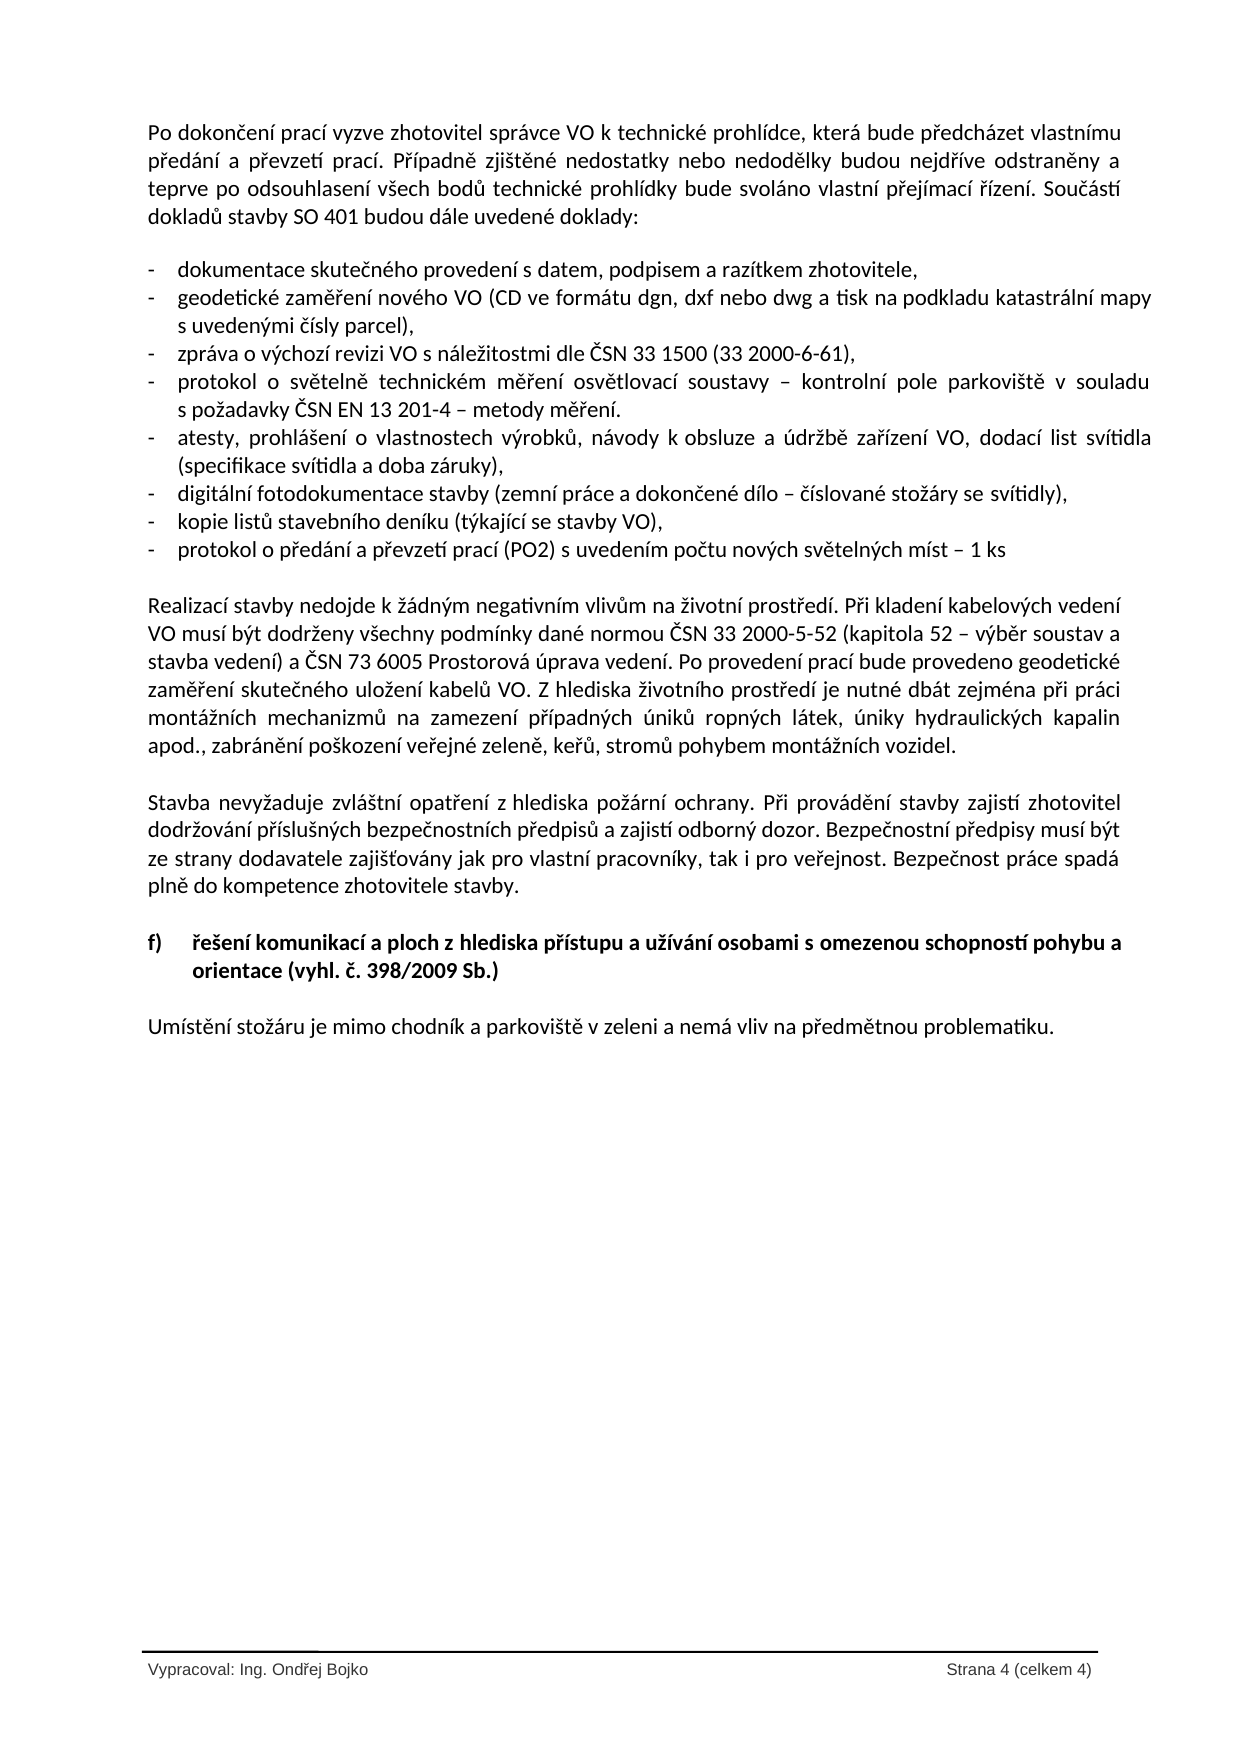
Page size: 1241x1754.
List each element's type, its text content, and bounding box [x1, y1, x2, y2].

text - digitální fotodokumentace stavby (zemní práce a dokončené dílo – číslované stožáry se svítidly), [148, 479, 1152, 507]
text - zpráva o výchozí revizi VO s náležitostmi dle ČSN 33 1500 (33 2000-6-61), [148, 339, 1152, 367]
text Po dokončení prací vyzve zhotovitel správce VO k technické prohlídce, která bude předcházet vlastnímu předání a převzetí prací. Případně zjištěné nedostatky nebo nedodělky budou nejdříve odstraněny a teprve po odsouhlasení všech bodů technické prohlídky bude svoláno vlastní přejímací řízení. Součástí dokladů stavby SO 401 budou dále uvedené doklady: [148, 118, 1122, 230]
text Stavba nevyžaduje zvláštní opatření z hlediska požární ochrany. Při provádění stavby zajistí zhotovitel dodržování příslušných bezpečnostních předpisů a zajistí odborný dozor. Bezpečnostní předpisy musí být ze strany dodavatele zajišťovány jak pro vlastní pracovníky, tak i pro veřejnost. Bezpečnost práce spadá plně do kompetence zhotovitele stavby. [148, 788, 1122, 900]
text - protokol o předání a převzetí prací (PO2) s uvedením počtu nových světelných míst – 1 ks [148, 535, 1152, 563]
list - atesty, prohlášení o vlastnostech výrobků, návody k obsluze a údržbě zařízení VO, dodací list svítidla (specifikace svítidla a doba záruky), [148, 423, 1152, 479]
text - dokumentace skutečného provedení s datem, podpisem a razítkem zhotovitele, [148, 255, 1152, 283]
text - geodetické zaměření nového VO (CD ve formátu dgn, dxf nebo dwg a tisk na podkladu katastrální mapy s uvedenými čísly parcel), [148, 283, 1152, 339]
text Realizací stavby nedojde k žádným negativním vlivům na životní prostředí. Při kladení kabelových vedení VO musí být dodrženy všechny podmínky dané normou ČSN 33 2000-5-52 (kapitola 52 – výběr soustav a stavba vedení) a ČSN 73 6005 Prostorová úprava vedení. Po provedení prací bude provedeno geodetické zaměření skutečného uložení kabelů VO. Z hlediska životního prostředí je nutné dbát zejména při práci montážních mechanizmů na zamezení případných úniků ropných látek, úniky hydraulických kapalin apod., zabránění poškození veřejné zeleně, keřů, stromů pohybem montážních vozidel. [148, 591, 1122, 759]
text - protokol o světelně technickém měření osvětlovací soustavy – kontrolní pole parkoviště v souladu s požadavky ČSN EN 13 201-4 – metody měření. [148, 367, 1152, 423]
text Umístění stožáru je mimo chodník a parkoviště v zeleni a nemá vliv na předmětnou problematiku. [148, 1012, 1122, 1040]
text - kopie listů stavebního deníku (týkající se stavby VO), [148, 507, 1152, 535]
list řešení komunikací a ploch z hlediska přístupu a užívání osobami s omezenou schopností pohybu a orientace (vyhl. č. 398/2009 Sb.) [148, 928, 1122, 984]
